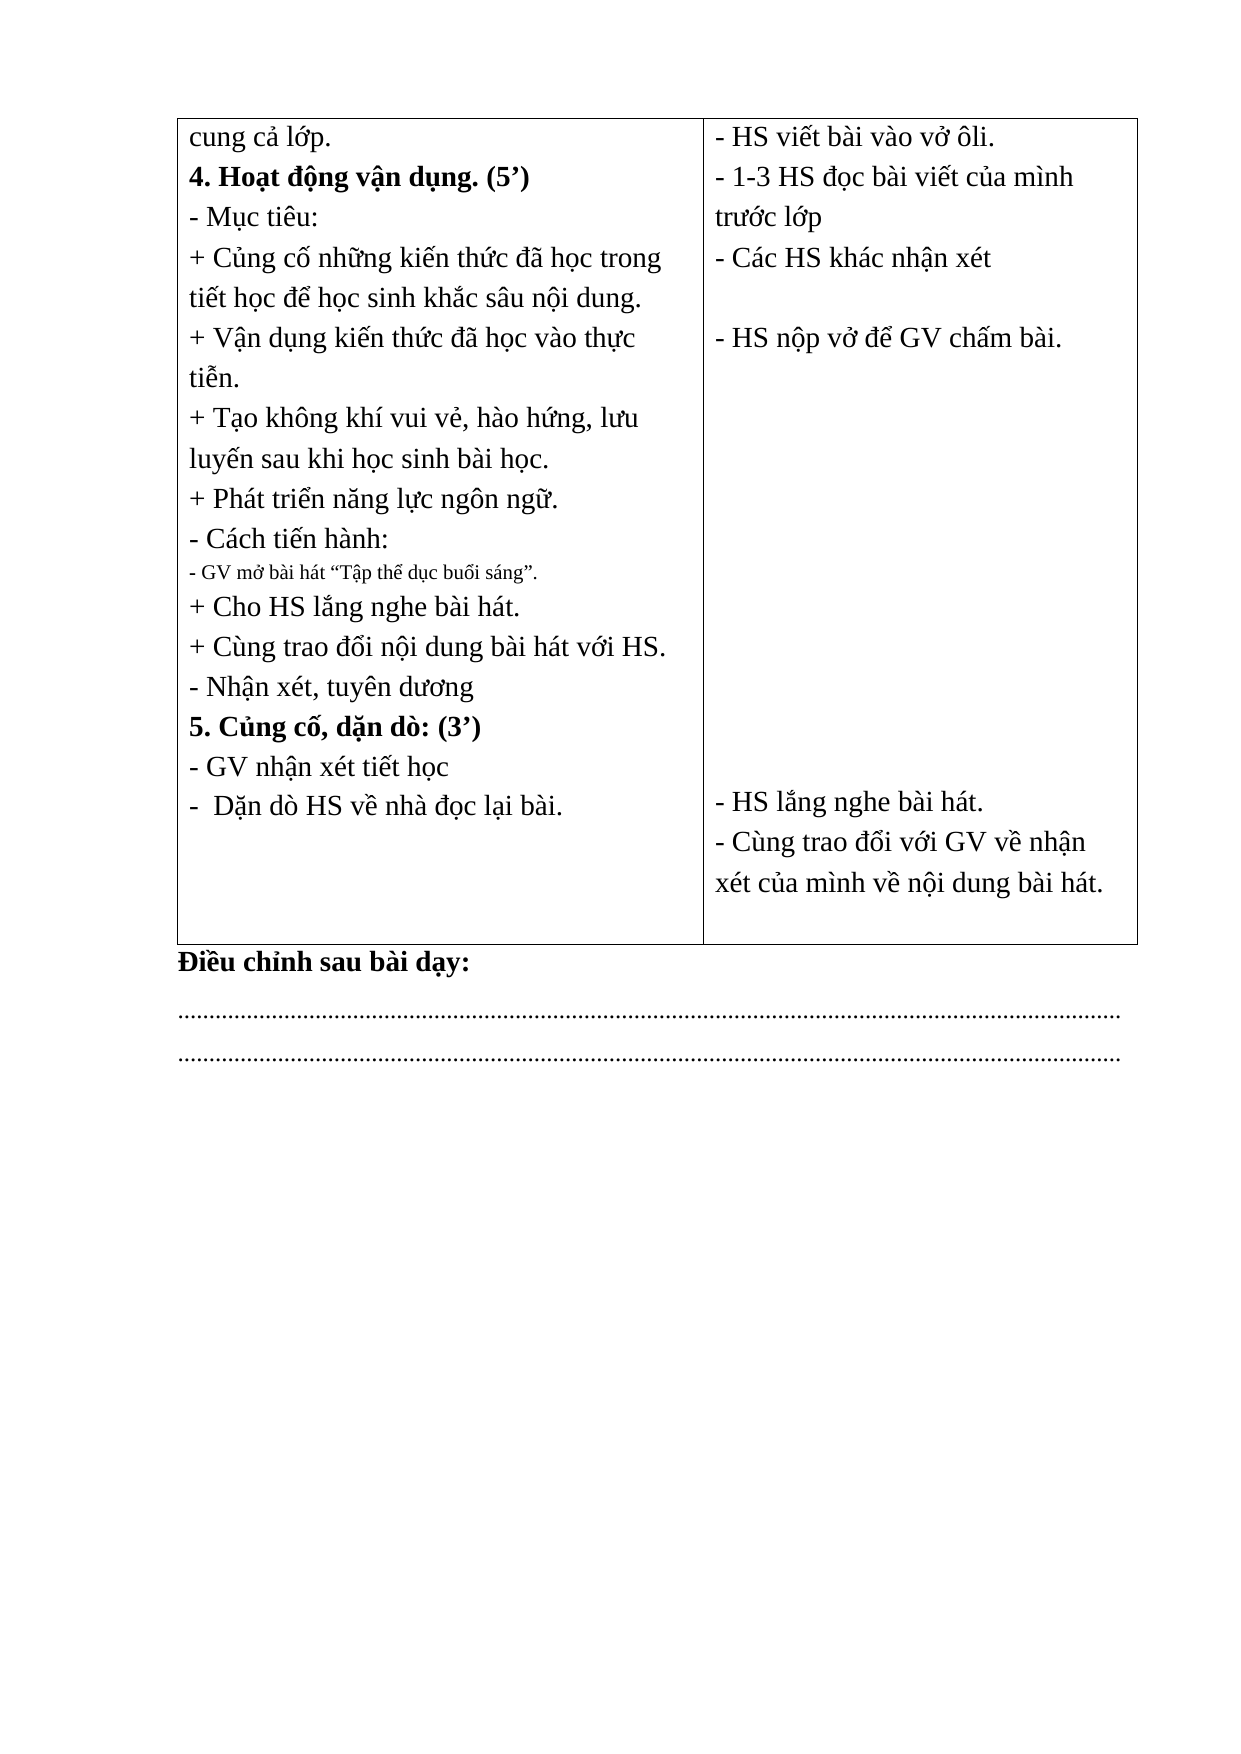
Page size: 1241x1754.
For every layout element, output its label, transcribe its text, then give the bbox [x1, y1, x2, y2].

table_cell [704, 119, 1137, 943]
text Điều chỉnh sau bài dạy: [177, 945, 1122, 978]
text .............................................................................................................................................................................................................................................................................................................. [177, 995, 1122, 1067]
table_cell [178, 119, 703, 943]
